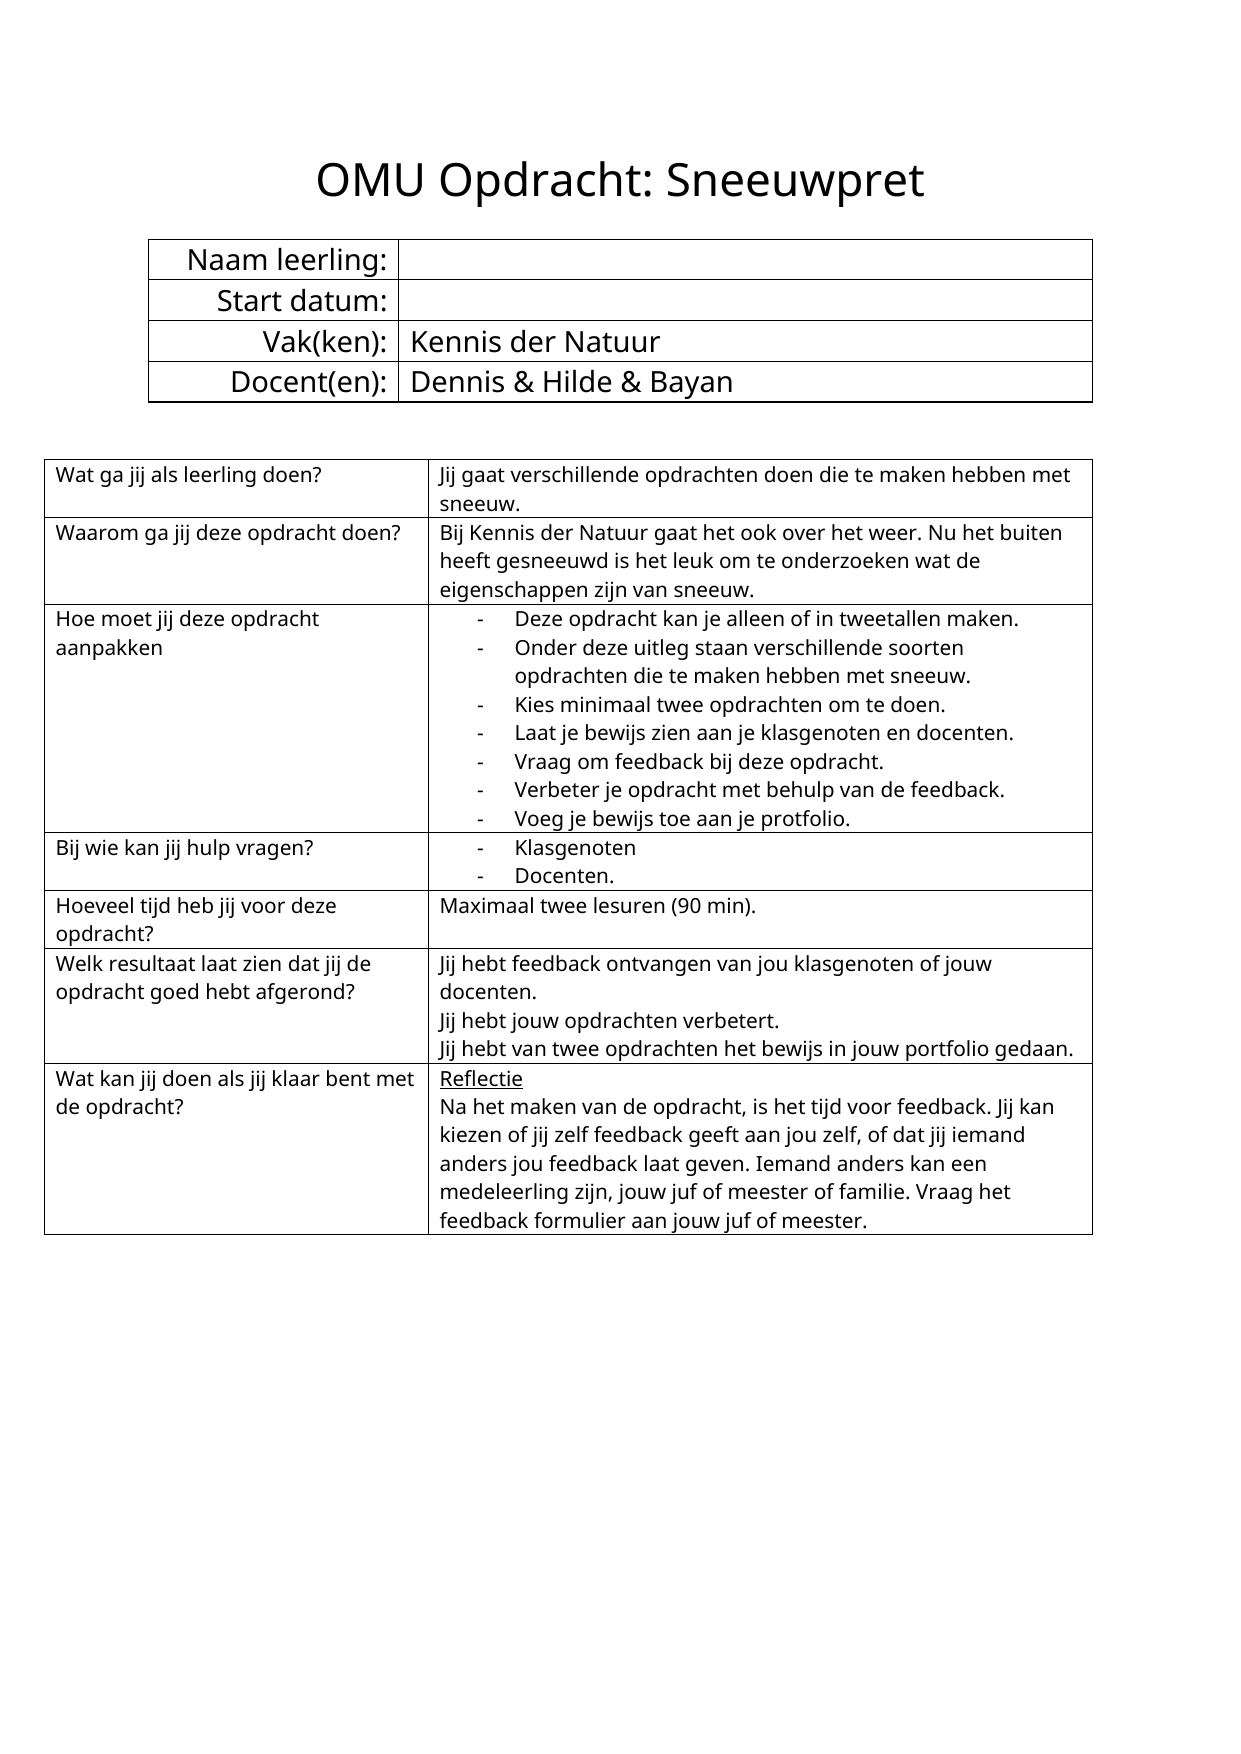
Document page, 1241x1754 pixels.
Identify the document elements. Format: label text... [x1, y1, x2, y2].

table_header [399, 240, 1092, 279]
table_cell Wat kan jij doen als jij klaar bent met de opdracht? [45, 1064, 428, 1234]
table_cell Klasgenoten Docenten. [429, 833, 1092, 890]
table_cell Deze opdracht kan je alleen of in tweetallen maken. Onder deze uitleg staan verschillende soorten opdrachten die te maken hebben met sneeuw. Kies minimaal twee opdrachten om te doen. Laat je bewijs zien aan je klasgenoten en docenten. Vraag om feedback bij deze opdracht. Verbeter je opdracht met behulp van de feedback. Voeg je bewijs toe aan je protfolio. [429, 605, 1092, 832]
table_cell Waarom ga jij deze opdracht doen? [45, 518, 428, 603]
table_header Wat ga jij als leerling doen? [45, 460, 428, 517]
table_cell Vak(ken): [149, 321, 398, 361]
table_cell Kennis der Natuur [399, 321, 1092, 361]
table_cell Jij hebt feedback ontvangen van jou klasgenoten of jouw docenten. Jij hebt jouw opdrachten verbetert. Jij hebt van twee opdrachten het bewijs in jouw portfolio gedaan. [429, 949, 1092, 1063]
table_cell Maximaal twee lesuren (90 min). [429, 891, 1092, 948]
table_cell Bij Kennis der Natuur gaat het ook over het weer. Nu het buiten heeft gesneeuwd is het leuk om te onderzoeken wat de eigenschappen zijn van sneeuw. [429, 518, 1092, 603]
table_cell Bij wie kan jij hulp vragen? [45, 833, 428, 890]
table_cell Welk resultaat laat zien dat jij de opdracht goed hebt afgerond? [45, 949, 428, 1063]
table_cell Hoe moet jij deze opdracht aanpakken [45, 605, 428, 832]
table_header Jij gaat verschillende opdrachten doen die te maken hebben met sneeuw. [429, 460, 1092, 517]
table_cell Reflectie Na het maken van de opdracht, is het tijd voor feedback. Jij kan kiezen of jij zelf feedback geeft aan jou zelf, of dat jij iemand anders jou feedback laat geven. Iemand anders kan een medeleerling zijn, jouw juf of meester of familie. Vraag het feedback formulier aan jouw juf of meester. [429, 1064, 1092, 1234]
table_cell Hoeveel tijd heb jij voor deze opdracht? [45, 891, 428, 948]
table_cell Start datum: [149, 280, 398, 320]
text OMU Opdracht: Sneeuwpret [148, 148, 1093, 210]
table_cell Dennis & Hilde & Bayan [399, 362, 1092, 401]
table_cell [399, 280, 1092, 320]
table_cell Docent(en): [149, 362, 398, 401]
table_header Naam leerling: [149, 240, 398, 279]
